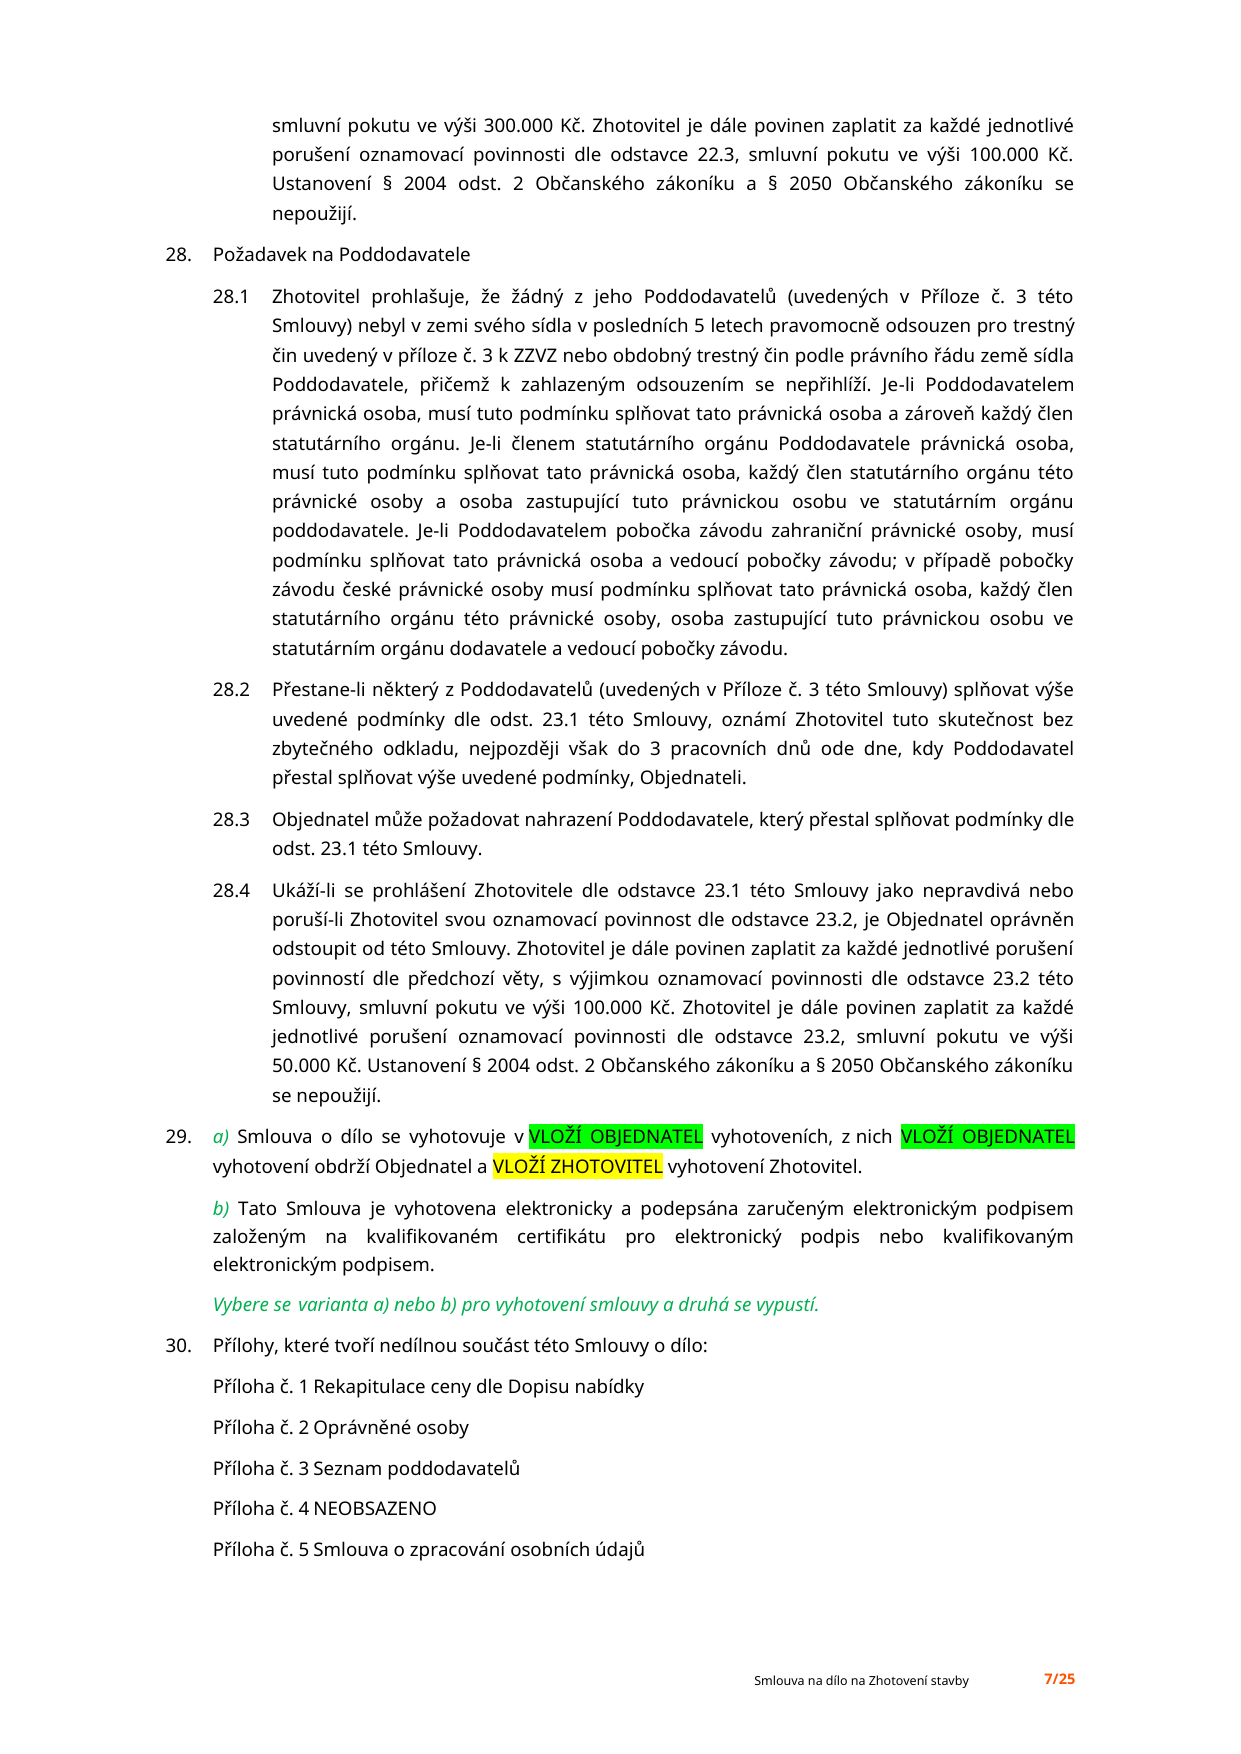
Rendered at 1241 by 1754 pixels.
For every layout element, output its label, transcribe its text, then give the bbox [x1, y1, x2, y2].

text Požadavek na Poddodavatele [165, 242, 1075, 267]
text Příloha č. 1 Rekapitulace ceny dle Dopisu nabídky [213, 1374, 1075, 1399]
text Příloha č. 2 Oprávněné osoby [213, 1414, 1075, 1440]
text Přílohy, které tvoří nedílnou součást této Smlouvy o dílo: [165, 1332, 1075, 1357]
text Vybere se varianta a) nebo b) pro vyhotovení smlouvy a druhá se vypustí. [213, 1291, 1075, 1317]
text Ukáží-li se prohlášení Zhotovitele dle odstavce 23.1 této Smlouvy jako nepravdivá nebo poruší-li Zhotovitel svou oznamovací povinnost dle odstavce 23.2, je Objednatel oprávněn odstoupit od této Smlouvy. Zhotovitel je dále povinen zaplatit za každé jednotlivé porušení povinností dle předchozí věty, s výjimkou oznamovací povinnosti dle odstavce 23.2 této Smlouvy, smluvní pokutu ve výši 100.000 Kč. Zhotovitel je dále povinen zaplatit za každé jednotlivé porušení oznamovací povinnosti dle odstavce 23.2, smluvní pokutu ve výši 50.000 Kč. Ustanovení § 2004 odst. 2 Občanského zákoníku a § 2050 Občanského zákoníku se nepoužijí. [213, 877, 1075, 1108]
text Příloha č. 5 Smlouva o zpracování osobních údajů [213, 1536, 1075, 1561]
text Objednatel může požadovat nahrazení Poddodavatele, který přestal splňovat podmínky dle odst. 23.1 této Smlouvy. [213, 806, 1075, 861]
text Přestane-li některý z Poddodavatelů (uvedených v Příloze č. 3 této Smlouvy) splňovat výše uvedené podmínky dle odst. 23.1 této Smlouvy, oznámí Zhotovitel tuto skutečnost bez zbytečného odkladu, nejpozději však do 3 pracovních dnů ode dne, kdy Poddodavatel přestal splňovat výše uvedené podmínky, Objednateli. [213, 677, 1075, 790]
text b) Tato Smlouva je vyhotovena elektronicky a podepsána zaručeným elektronickým podpisem založeným na kvalifikovaném certifikátu pro elektronický podpis nebo kvalifikovaným elektronickým podpisem. [213, 1195, 1075, 1276]
text Příloha č. 4 NEOBSAZENO [213, 1495, 1075, 1521]
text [213, 112, 1075, 226]
text Příloha č. 3 Seznam poddodavatelů [213, 1455, 1075, 1480]
text Zhotovitel prohlašuje, že žádný z jeho Poddodavatelů (uvedených v Příloze č. 3 této Smlouvy) nebyl v zemi svého sídla v posledních 5 letech pravomocně odsouzen pro trestný čin uvedený v příloze č. 3 k ZZVZ nebo obdobný trestný čin podle právního řádu země sídla Poddodavatele, přičemž k zahlazeným odsouzením se nepřihlíží. Je-li Poddodavatelem právnická osoba, musí tuto podmínku splňovat tato právnická osoba a zároveň každý člen statutárního orgánu. Je-li členem statutárního orgánu Poddodavatele právnická osoba, musí tuto podmínku splňovat tato právnická osoba, každý člen statutárního orgánu této právnické osoby a osoba zastupující tuto právnickou osobu ve statutárním orgánu poddodavatele. Je-li Poddodavatelem pobočka závodu zahraniční právnické osoby, musí podmínku splňovat tato právnická osoba a vedoucí pobočky závodu; v případě pobočky závodu české právnické osoby musí podmínku splňovat tato právnická osoba, každý člen statutárního orgánu této právnické osoby, osoba zastupující tuto právnickou osobu ve statutárním orgánu dodavatele a vedoucí pobočky závodu. [213, 283, 1075, 660]
text a) Smlouva o dílo se vyhotovuje v VLOŽÍ OBJEDNATEL vyhotoveních, z nich VLOŽÍ OBJEDNATEL vyhotovení obdrží Objednatel a VLOŽÍ ZHOTOVITEL vyhotovení Zhotovitel. [165, 1124, 1075, 1179]
